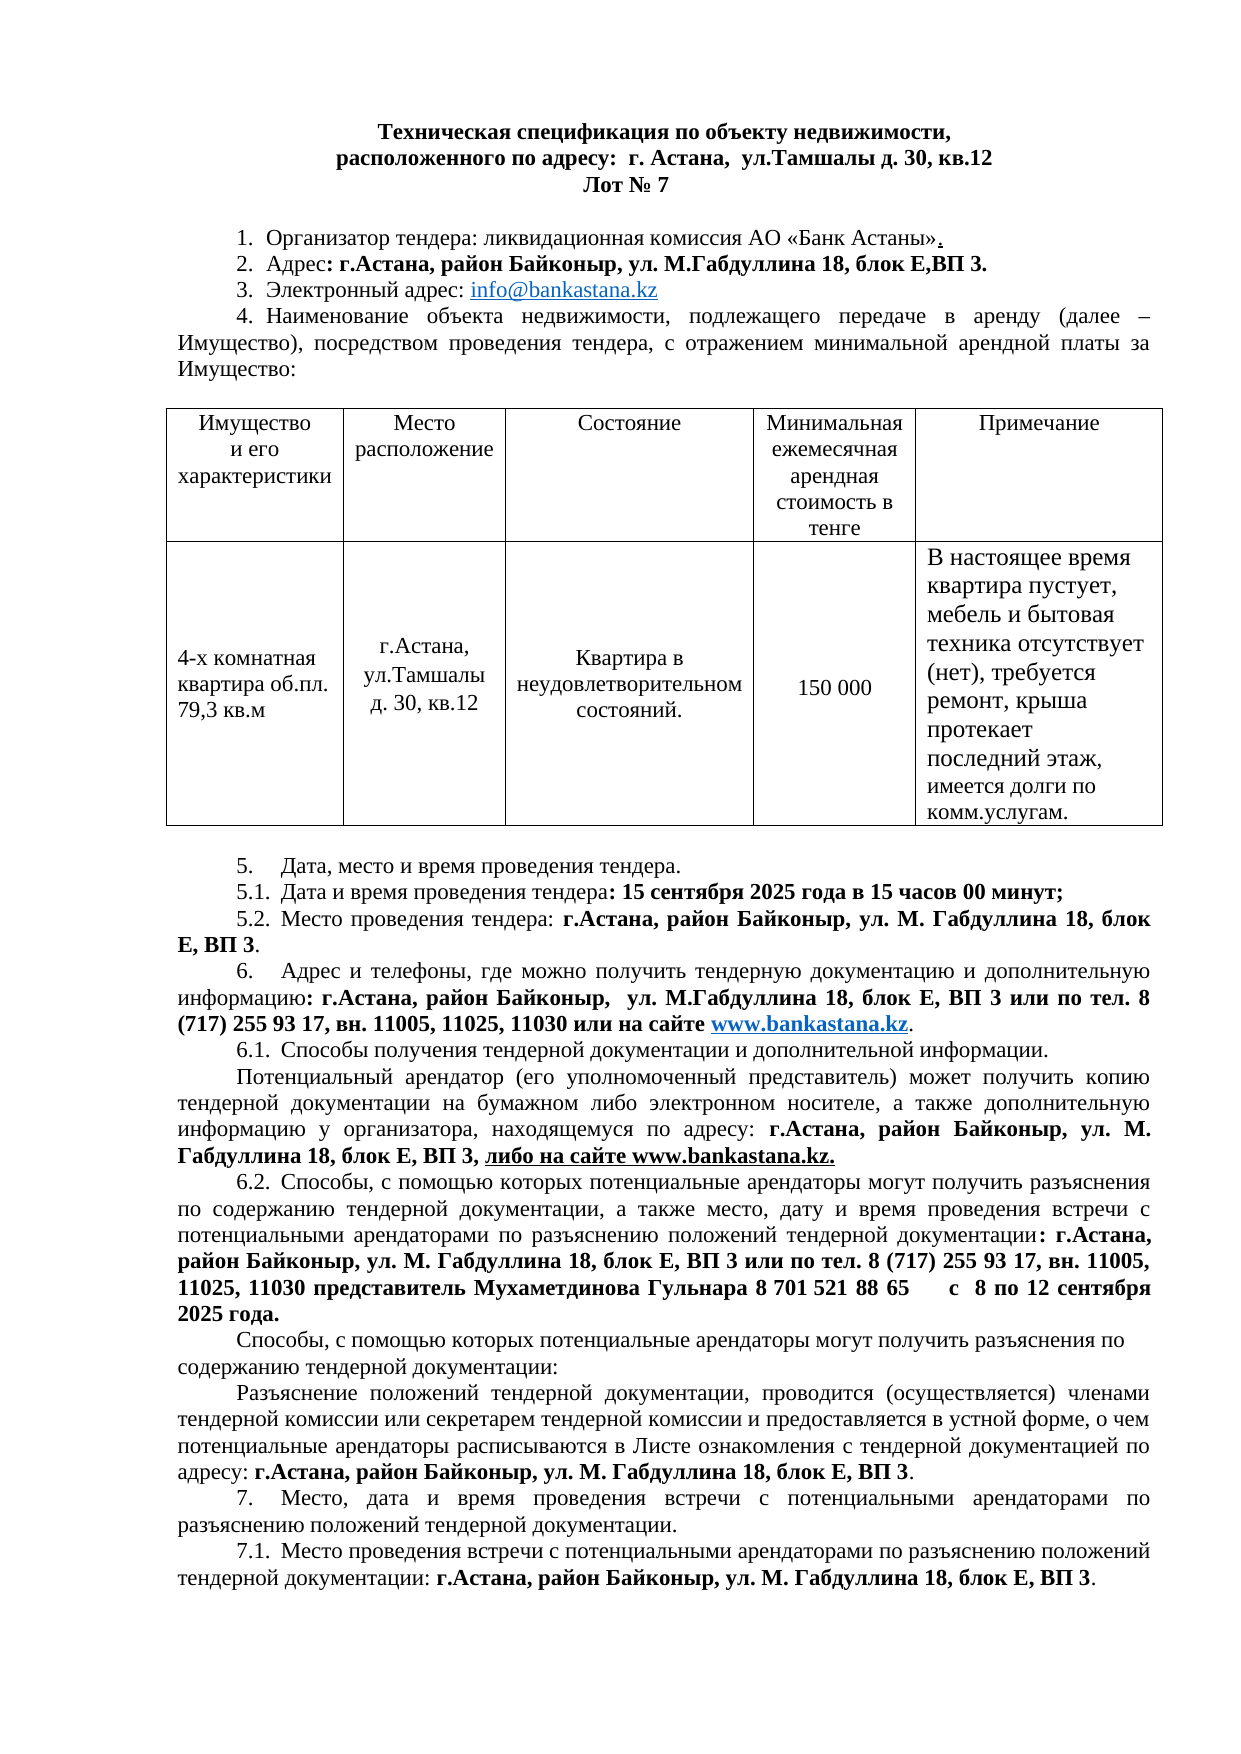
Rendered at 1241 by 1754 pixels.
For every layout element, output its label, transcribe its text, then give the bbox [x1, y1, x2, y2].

list Способы, с помощью которых потенциальные арендаторы могут получить разъяснения по содержанию тендерной документации, а также место, дату и время проведения встречи с потенциальными арендаторами по разъяснению положений тендерной документации: г.Астана, район Байконыр, ул. М. Габдуллина 18, блок Е, ВП 3 или по тел. 8 (717) 255 93 17, вн. 11005, 11025, 11030 представитель Мухаметдинова Гульнара 8 701 521 88 65 с 8 по 12 сентября 2025 года. [177, 1168, 1152, 1326]
list Способы получения тендерной документации и дополнительной информации. [177, 1036, 1152, 1063]
table_cell 4-х комнатная квартира об.пл. 79,3 кв.м [167, 542, 343, 824]
text Разъяснение положений тендерной документации, проводится (осуществляется) членами тендерной комиссии или секретарем тендерной комиссии и предоставляется в устной форме, о чем потенциальные арендаторы расписываются в Листе ознакомления с тендерной документацией по адресу: г.Астана, район Байконыр, ул. М. Габдуллина 18, блок Е, ВП 3. [177, 1379, 1152, 1484]
text Техническая спецификация по объекту недвижимости, [177, 118, 1152, 144]
text содержанию тендерной документации: [177, 1353, 1152, 1379]
list Место проведения встречи с потенциальными арендаторами по разъяснению положений тендерной документации: г.Астана, район Байконыр, ул. М. Габдуллина 18, блок Е, ВП 3. [177, 1537, 1152, 1590]
text Потенциальный арендатор (его уполномоченный представитель) может получить копию тендерной документации на бумажном либо электронном носителе, а также дополнительную информацию у организатора, находящемуся по адресу: г.Астана, район Байконыр, ул. М. Габдуллина 18, блок Е, ВП 3, либо на сайте www.bankastana.kz. [177, 1063, 1152, 1168]
table_cell В настоящее время квартира пустует, мебель и бытовая техника отсутствует (нет), требуется ремонт, крыша протекает последний этаж, имеется долги по комм.услугам. [916, 542, 1162, 824]
list Организатор тендера: ликвидационная комиссия АО «Банк Астаны». [177, 223, 1152, 250]
list Место, дата и время проведения встречи с потенциальными арендаторами по разъяснению положений тендерной документации. [177, 1484, 1152, 1537]
list Место проведения тендера: г.Астана, район Байконыр, ул. М. Габдуллина 18, блок Е, ВП 3. [177, 905, 1152, 957]
table_header Место расположение [344, 409, 505, 541]
list Дата, место и время проведения тендера. [177, 852, 1152, 878]
text Лот № 7 [177, 171, 1152, 197]
list Адрес и телефоны, где можно получить тендерную документацию и дополнительную информацию: г.Астана, район Байконыр, ул. М.Габдуллина 18, блок Е, ВП 3 или по тел. 8 (717) 255 93 17, вн. 11005, 11025, 11030 или на сайте www.bankastana.kz. [177, 957, 1152, 1036]
table_header Имущество и его характеристики [167, 409, 343, 541]
table_cell г.Астана, ул.Тамшалы д. 30, кв.12 [344, 542, 505, 824]
table_header Минимальная ежемесячная арендная стоимость в тенге [754, 409, 915, 541]
table_cell 150 000 [754, 542, 915, 824]
text расположенного по адресу: г. Астана, ул.Тамшалы д. 30, кв.12 [177, 144, 1152, 171]
text Способы, с помощью которых потенциальные арендаторы могут получить разъяснения по [236, 1326, 1152, 1353]
list Дата и время проведения тендера: 15 сентября 2025 года в 15 часов 00 минут; [177, 878, 1152, 905]
list Наименование объекта недвижимости, подлежащего передаче в аренду (далее – Имущество), посредством проведения тендера, с отражением минимальной арендной платы за Имущество: [177, 303, 1152, 382]
table_header Примечание [916, 409, 1162, 541]
table_cell Квартира в неудовлетворительном состояний. [506, 542, 753, 824]
list Адрес: г.Астана, район Байконыр, ул. М.Габдуллина 18, блок Е,ВП 3. [177, 250, 1152, 276]
list Электронный адрес: info@bankastana.kz [177, 276, 1152, 303]
table_header Состояние [506, 409, 753, 541]
